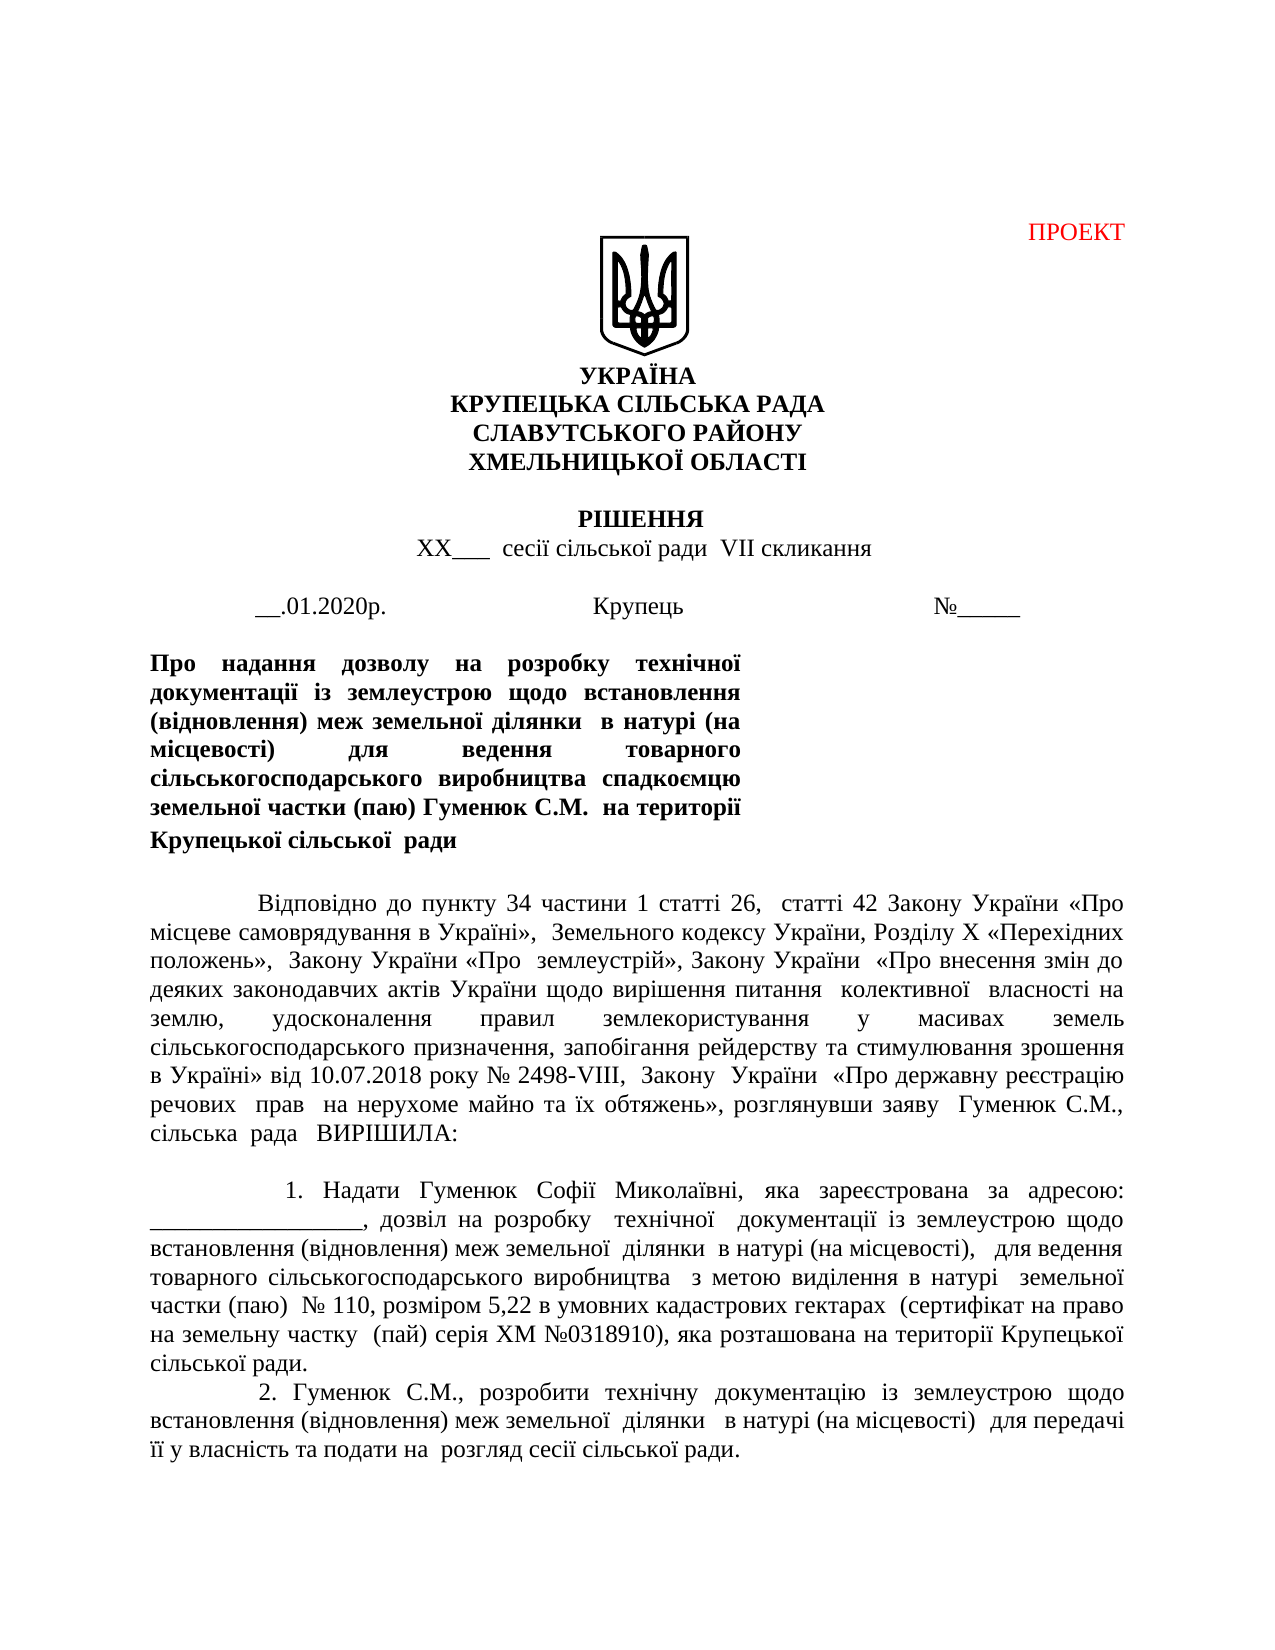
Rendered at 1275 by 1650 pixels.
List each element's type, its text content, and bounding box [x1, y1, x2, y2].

text __.01.2020р. Крупець №_____ [150, 591, 1125, 619]
text РІШЕННЯ [150, 504, 1125, 533]
text ХХ___ сесії сільської ради VІІ скликання [150, 533, 1125, 562]
text 2. Гуменюк С.М., розробити технічну документацію із землеустрою щодо встановлення (відновлення) меж земельної ділянки в натурі (на місцевості) для передачі її у власність та подати на розгляд сесії сільської ради. [150, 1377, 1125, 1463]
text КРУПЕЦЬКА СІЛЬСЬКА РАДА [150, 389, 1125, 418]
text ХМЕЛЬНИЦЬКОЇ ОБЛАСТІ [150, 447, 1125, 476]
text ПРОЕКТ [150, 217, 1125, 246]
text Відповідно до пункту 34 частини 1 статті 26, статті 42 Закону України «Про місцеве самоврядування в Україні», Земельного кодексу України, Розділу Х «Перехідних положень», Закону України «Про землеустрій», Закону України «Про внесення змін до деяких законодавчих актів України щодо вирішення питання колективної власності на землю, удосконалення правил землекористування у масивах земель сільськогосподарського призначення, запобігання рейдерству та стимулювання зрошення в Україні» від 10.07.2018 року № 2498-VIII, Закону України «Про державну реєстрацію речових прав на нерухоме майно та їх обтяжень», розглянувши заяву Гуменюк С.М., сільська рада ВИРІШИЛА: [150, 888, 1125, 1147]
text 1. Надати Гуменюк Софії Миколаївні, яка зареєстрована за адресою: _________________, дозвіл на розробку технічної документації із землеустрою щодо встановлення (відновлення) меж земельної ділянки в натурі (на місцевості), для ведення товарного сільськогосподарського виробництва з метою виділення в натурі земельної частки (паю) № 110, розміром 5,22 в умовних кадастрових гектарах (сертифікат на право на земельну частку (пай) серія ХМ №0318910), яка розташована на території Крупецької сільської ради. [150, 1175, 1125, 1377]
text Про надання дозволу на розробку технічної документації із землеустрою щодо встановлення (відновлення) меж земельної ділянки в натурі (на місцевості) для ведення товарного сільськогосподарського виробництва спадкоємцю земельної частки (паю) Гуменюк С.М. на території Крупецької сільської ради [150, 648, 741, 854]
text УКРАЇНА [150, 361, 1125, 389]
text СЛАВУТСЬКОГО РАЙОНУ [150, 418, 1125, 447]
